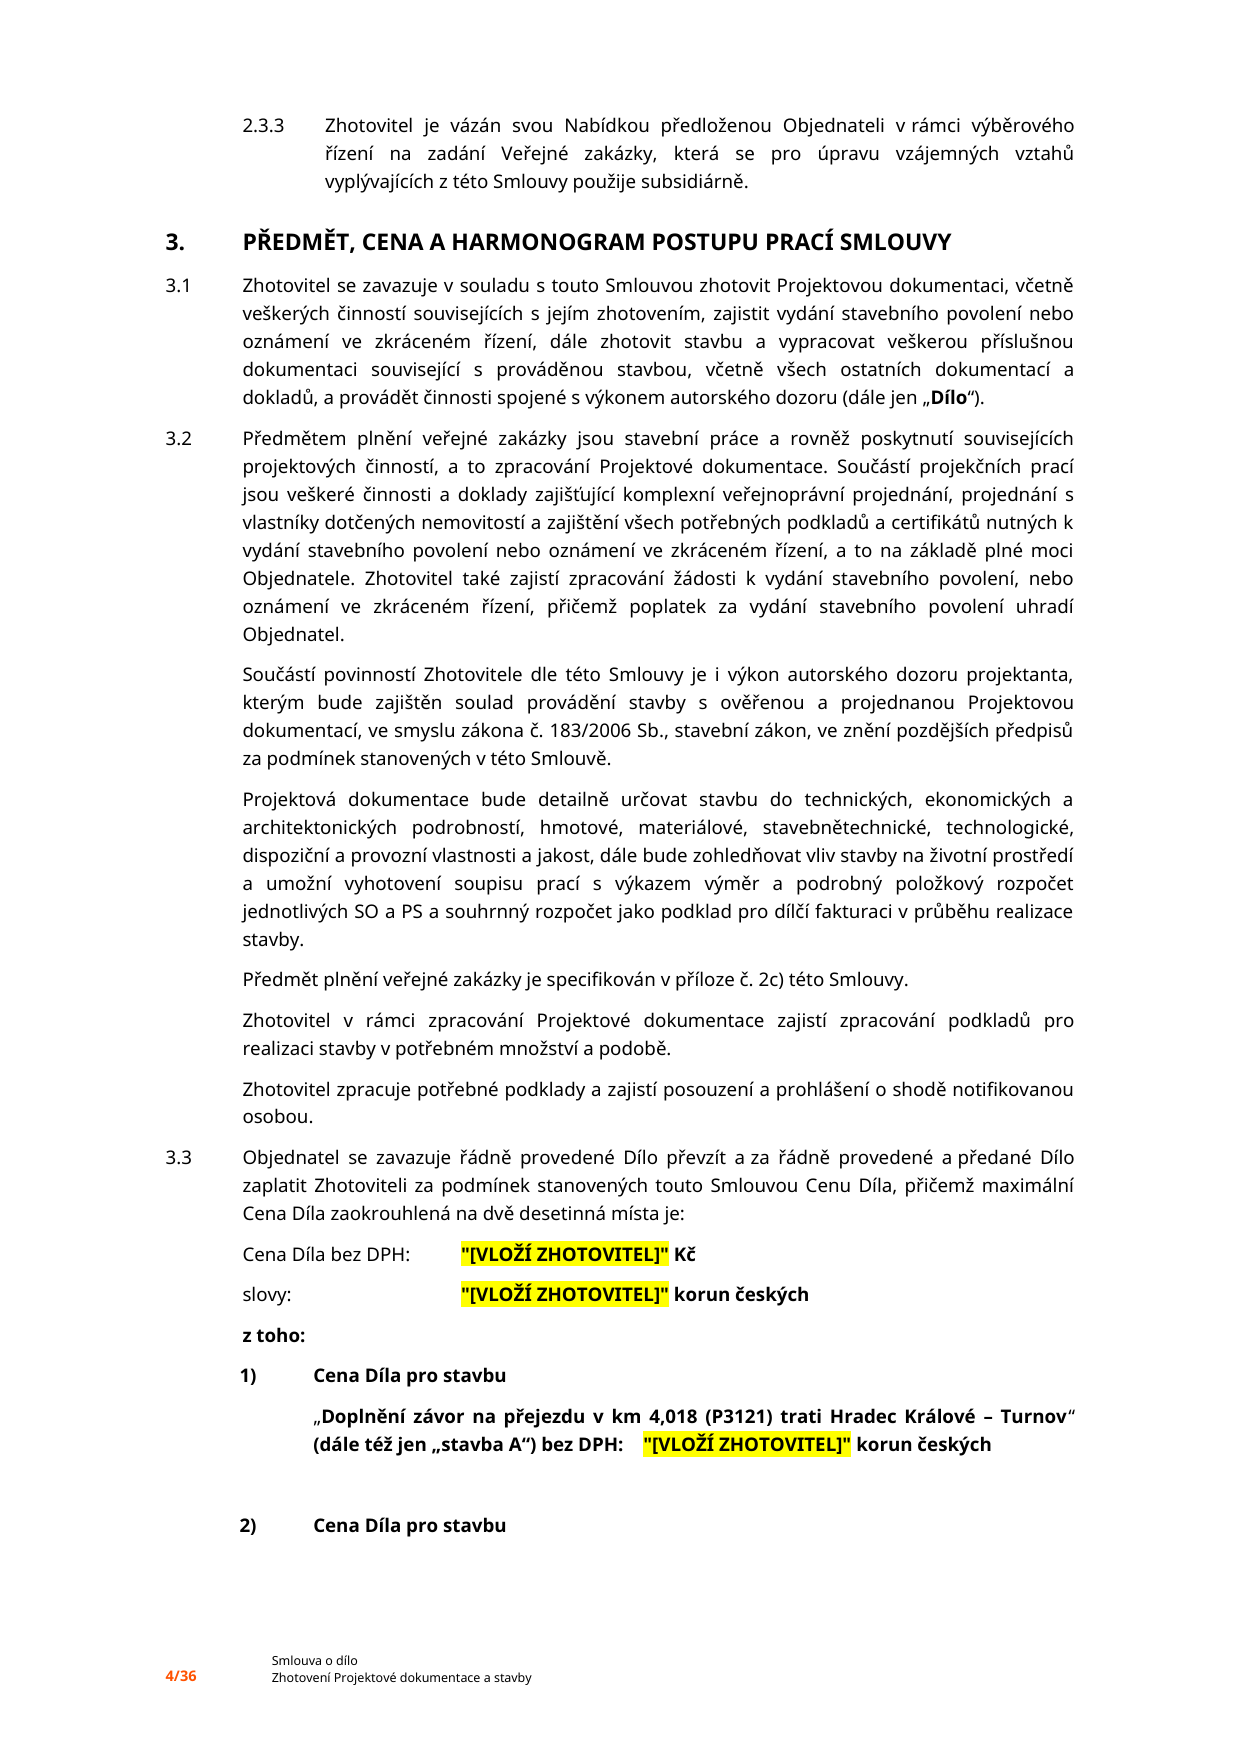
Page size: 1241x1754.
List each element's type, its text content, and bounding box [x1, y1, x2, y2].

text Zhotovitel je vázán svou Nabídkou předloženou Objednateli v rámci výběrového řízení na zadání Veřejné zakázky, která se pro úpravu vzájemných vztahů vyplývajících z této Smlouvy použije subsidiárně. [242, 112, 1075, 194]
text Předmět plnění veřejné zakázky je specifikován v příloze č. 2c) této Smlouvy. [242, 967, 1075, 992]
text Zhotovitel v rámci zpracování Projektové dokumentace zajistí zpracování podkladů pro realizaci stavby v potřebném množství a podobě. [242, 1007, 1075, 1061]
text PŘEDMĚT, CENA A HARMONOGRAM POSTUPU PRACÍ SMLOUVY [165, 225, 1075, 257]
text Cena Díla bez DPH: "[VLOŽÍ ZHOTOVITEL]" Kč [669, 1241, 1075, 1266]
text Projektová dokumentace bude detailně určovat stavbu do technických, ekonomických a architektonických podrobností, hmotové, materiálové, stavebnětechnické, technologické, dispoziční a provozní vlastnosti a jakost, dále bude zohledňovat vliv stavby na životní prostředí a umožní vyhotovení soupisu prací s výkazem výměr a podrobný položkový rozpočet jednotlivých SO a PS a souhrnný rozpočet jako podklad pro dílčí fakturaci v průběhu realizace stavby. [242, 786, 1075, 952]
text Cena Díla bez DPH: "[VLOŽÍ ZHOTOVITEL]" Kč [242, 1241, 461, 1266]
text slovy: "[VLOŽÍ ZHOTOVITEL]" korun českých [669, 1281, 1075, 1307]
text „Doplnění závor na přejezdu v km 4,018 (P3121) trati Hradec Králové – Turnov“ (dále též jen „stavba A“) bez DPH: "[VLOŽÍ ZHOTOVITEL]" korun českých [313, 1403, 1075, 1457]
text z toho: [242, 1322, 1075, 1347]
text Součástí povinností Zhotovitele dle této Smlouvy je i výkon autorského dozoru projektanta, kterým bude zajištěn soulad provádění stavby s ověřenou a projednanou Projektovou dokumentací, ve smyslu zákona č. 183/2006 Sb., stavební zákon, ve znění pozdějších předpisů za podmínek stanovených v této Smlouvě. [242, 662, 1075, 771]
text Předmětem plnění veřejné zakázky jsou stavební práce a rovněž poskytnutí souvisejících projektových činností, a to zpracování Projektové dokumentace. Součástí projekčních prací jsou veškeré činnosti a doklady zajišťující komplexní veřejnoprávní projednání, projednání s vlastníky dotčených nemovitostí a zajištění všech potřebných podkladů a certifikátů nutných k vydání stavebního povolení nebo oznámení ve zkráceném řízení, a to na základě plné moci Objednatele. Zhotovitel také zajistí zpracování žádosti k vydání stavebního povolení, nebo oznámení ve zkráceném řízení, přičemž poplatek za vydání stavebního povolení uhradí Objednatel. [165, 425, 1075, 647]
text Objednatel se zavazuje řádně provedené Dílo převzít a za řádně provedené a předané Dílo zaplatit Zhotoviteli za podmínek stanovených touto Smlouvou Cenu Díla, přičemž maximální Cena Díla zaokrouhlená na dvě desetinná místa je: [165, 1144, 1075, 1226]
text slovy: "[VLOŽÍ ZHOTOVITEL]" korun českých [242, 1281, 461, 1307]
list Cena Díla pro stavbu [239, 1512, 1075, 1538]
text Zhotovitel zpracuje potřebné podklady a zajistí posouzení a prohlášení o shodě notifikovanou osobou. [242, 1076, 1075, 1129]
list Cena Díla pro stavbu [239, 1362, 1075, 1388]
text Zhotovitel se zavazuje v souladu s touto Smlouvou zhotovit Projektovou dokumentaci, včetně veškerých činností souvisejících s jejím zhotovením, zajistit vydání stavebního povolení nebo oznámení ve zkráceném řízení, dále zhotovit stavbu a vypracovat veškerou příslušnou dokumentaci související s prováděnou stavbou, včetně všech ostatních dokumentací a dokladů, a provádět činnosti spojené s výkonem autorského dozoru (dále jen „Dílo“). [165, 272, 1075, 410]
